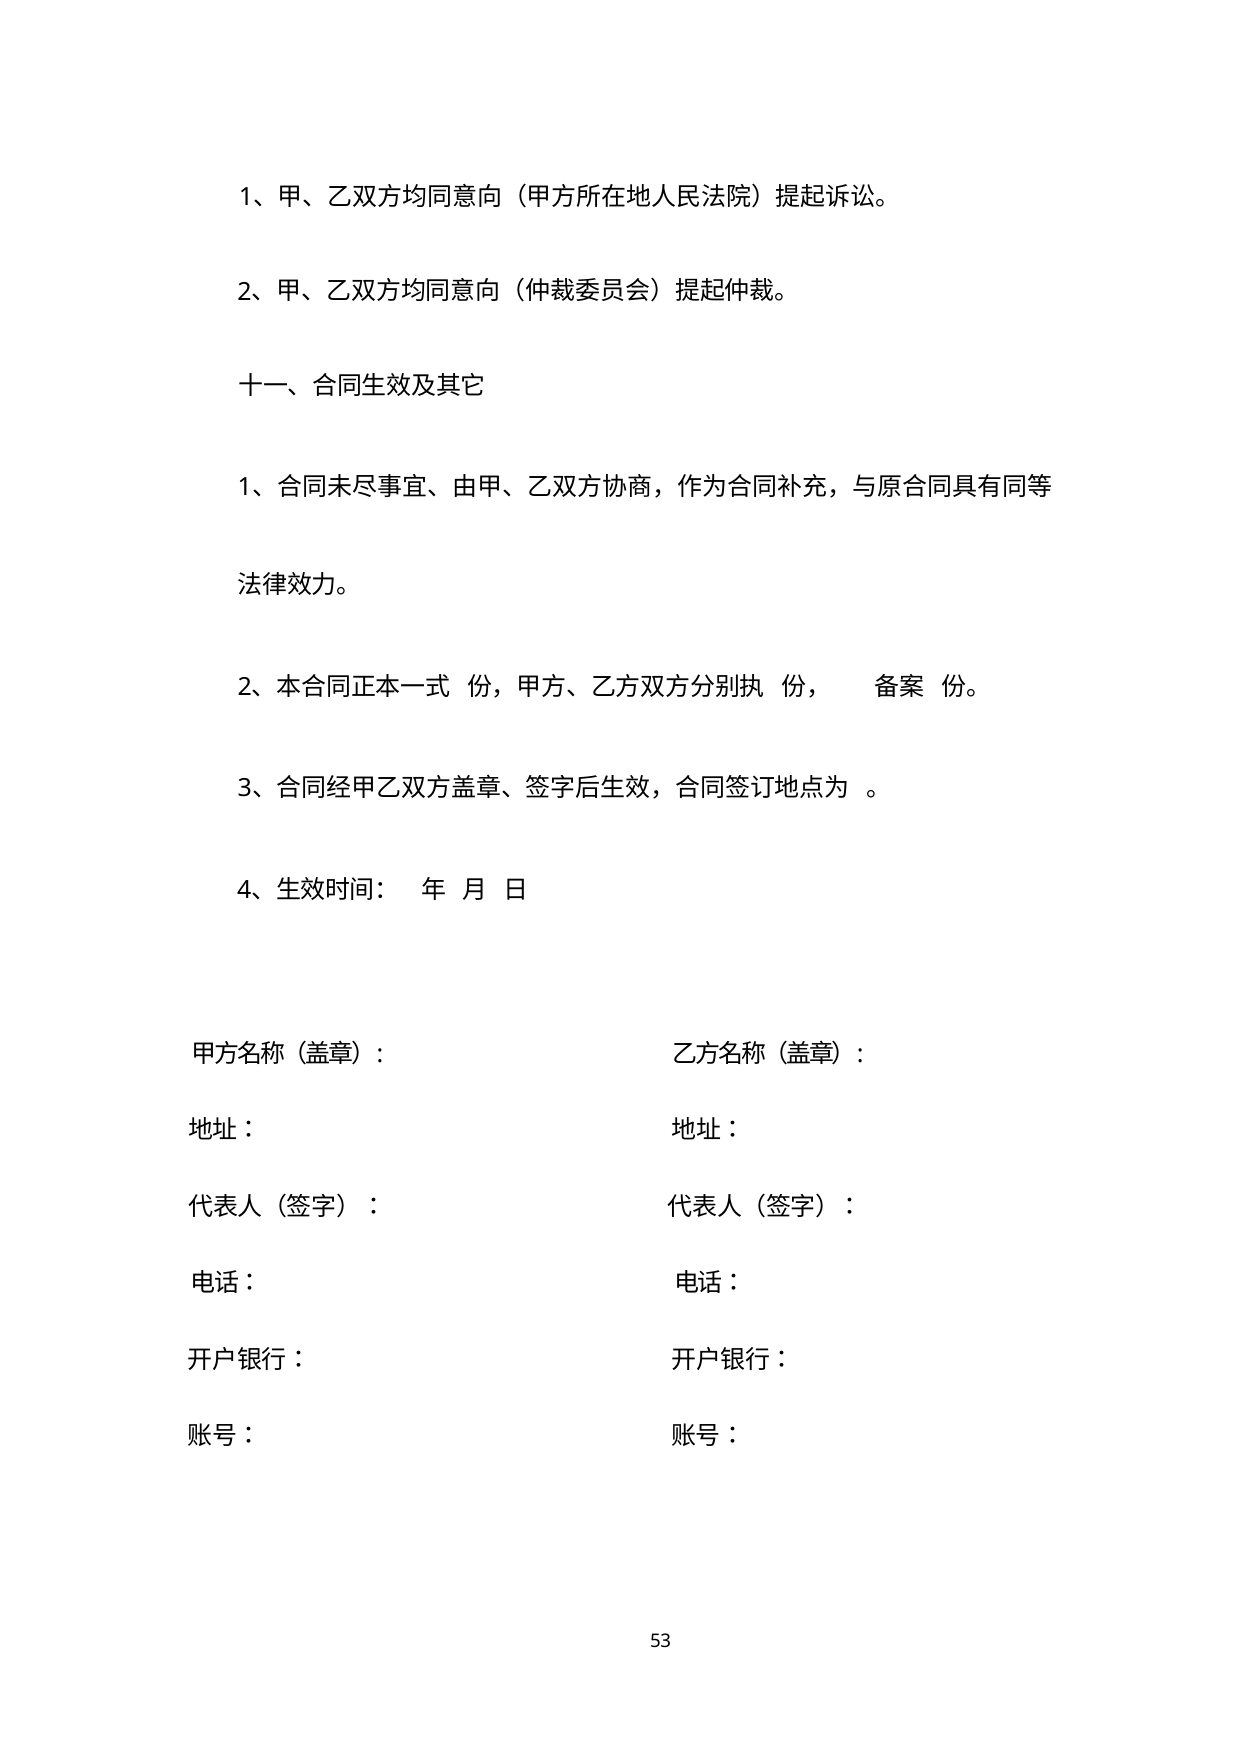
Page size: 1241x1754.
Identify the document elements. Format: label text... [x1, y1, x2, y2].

table_cell 电话： [526, 1238, 866, 1315]
text 3、合同经甲乙双方盖章、签字后生效，合同签订地点为 。 [237, 753, 1053, 818]
text 1、合同未尽事宜、由甲、乙双方协商，作为合同补充，与原合同具有同等法律效力。 [237, 452, 1053, 615]
table_cell 代表人（签字）： [188, 1162, 526, 1238]
table_cell 地址： [188, 1085, 526, 1162]
text 1、甲、乙双方均同意向（甲方所在地人民法院）提起诉讼。 [239, 162, 1053, 227]
text 十一、合同生效及其它 [238, 351, 1053, 416]
table_cell 账号： [526, 1391, 866, 1468]
table_cell 电话： [188, 1238, 526, 1315]
table_cell 代表人（签字）： [526, 1162, 866, 1238]
text 2、本合同正本一式 份，甲方、乙方双方分别执 份， 备案 份。 [237, 652, 1053, 717]
table_cell 开户银行： [188, 1315, 526, 1391]
text 2、甲、乙双方均同意向（仲裁委员会）提起仲裁。 [237, 260, 1053, 325]
table_cell 账号： [188, 1391, 526, 1468]
table_header 乙方名称（盖章）: [526, 1020, 866, 1085]
table_cell 开户银行： [526, 1315, 866, 1391]
table_cell 地址： [526, 1085, 866, 1162]
text 4、生效时间： 年 月 日 [237, 855, 1053, 920]
table_header 甲方名称（盖章）: [188, 1020, 526, 1085]
